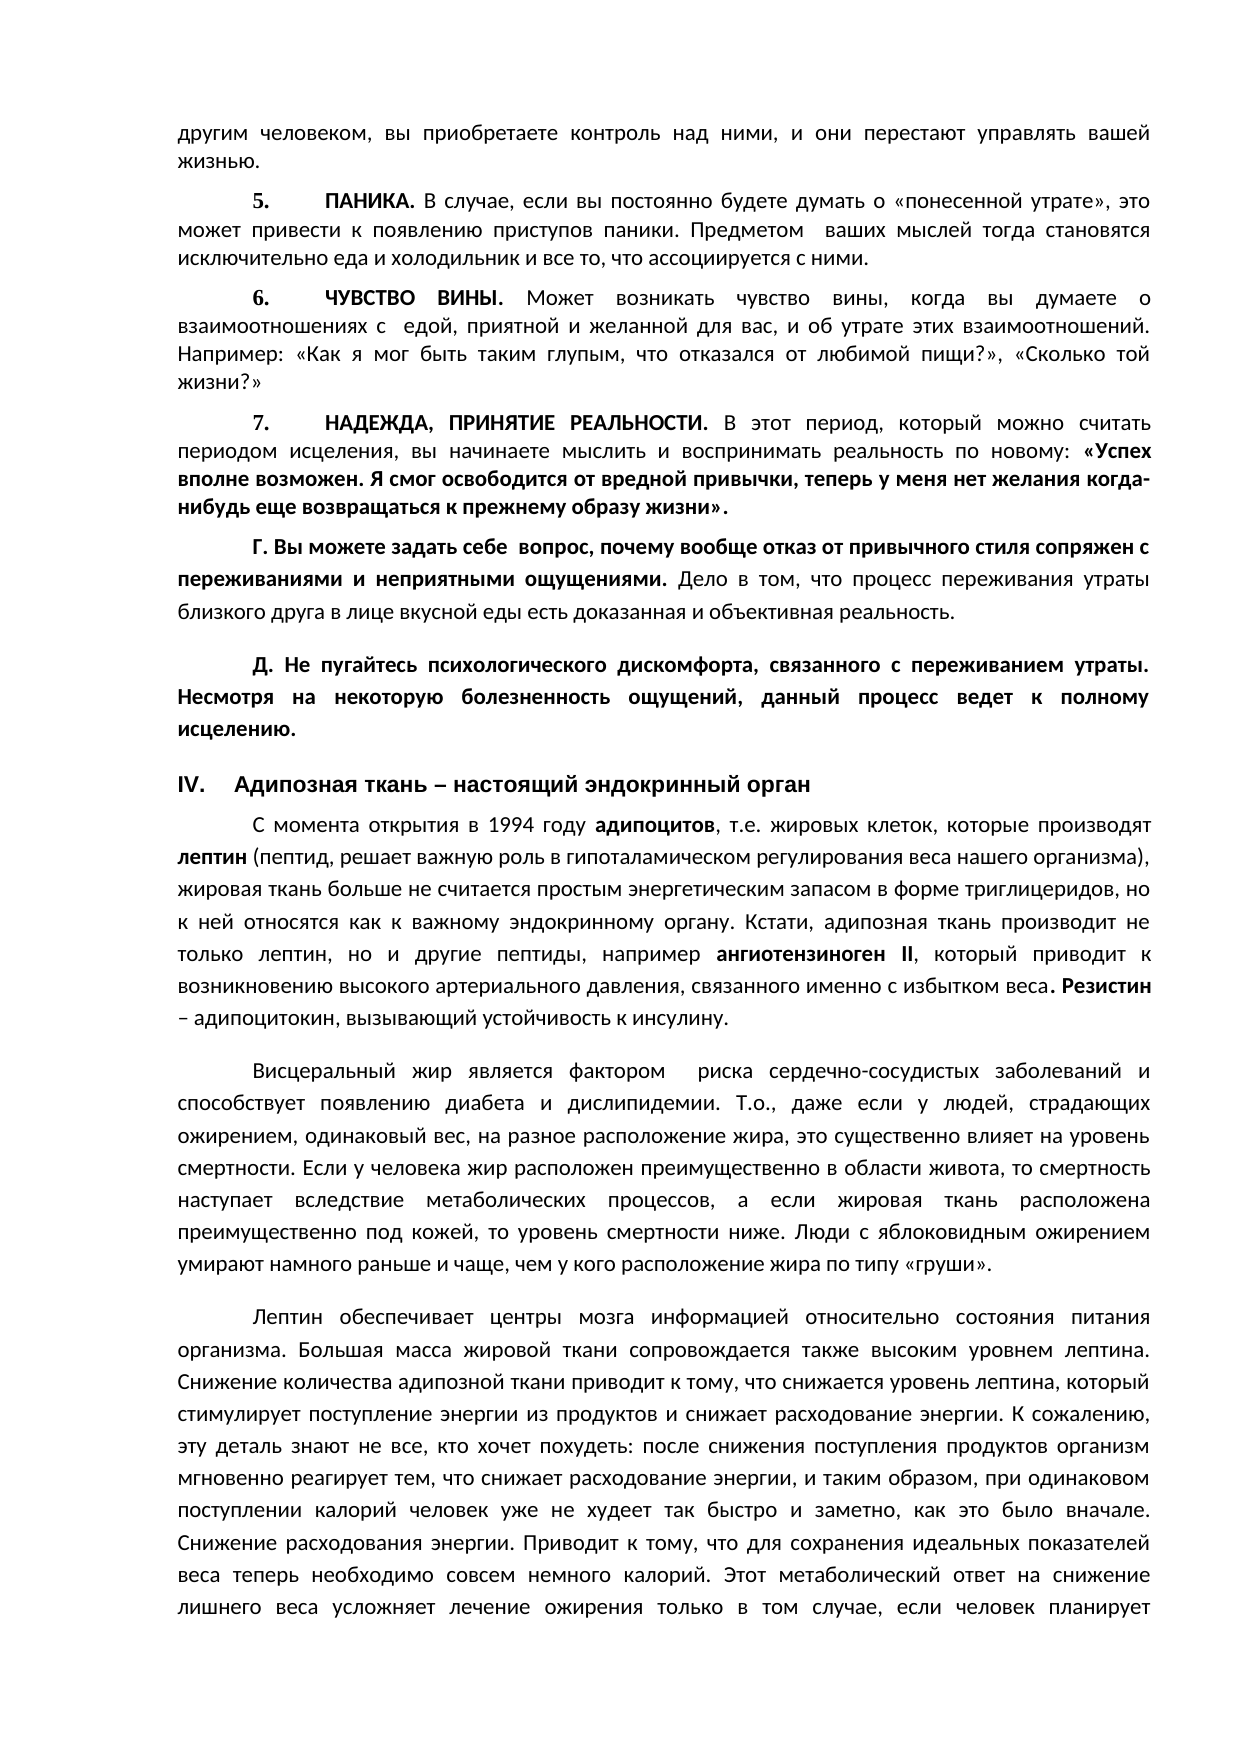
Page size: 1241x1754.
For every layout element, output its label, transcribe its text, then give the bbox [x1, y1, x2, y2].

text Г. Вы можете задать себе вопрос, почему вообще отказ от привычного стиля сопряжен с переживаниями и неприятными ощущениями. Дело в том, что процесс переживания утраты близкого друга в лице вкусной еды есть доказанная и объективная реальность. [177, 532, 1151, 625]
text С момента открытия в 1994 году адипоцитов, т.е. жировых клеток, которые производят лептин (пептид, решает важную роль в гипоталамическом регулирования веса нашего организма), жировая ткань больше не считается простым энергетическим запасом в форме триглицеридов, но к ней относятся как к важному эндокринному органу. Кстати, адипозная ткань производит не только лептин, но и другие пептиды, например ангиотензиноген ΙΙ, который приводит к возникновению высокого артериального давления, связанного именно с избытком веса. Резистин – адипоцитокин, вызывающий устойчивость к инсулину. [177, 810, 1152, 1031]
list ЧУВСТВО ВИНЫ. Может возникать чувство вины, когда вы думаете о взаимоотношениях с едой, приятной и желанной для вас, и об утрате этих взаимоотношений. Например: «Как я мог быть таким глупым, что отказался от любимой пищи?», «Сколько той жизни?» [177, 283, 1152, 395]
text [177, 1302, 1152, 1620]
list НАДЕЖДА, ПРИНЯТИЕ РЕАЛЬНОСТИ. В этот период, который можно считать периодом исцеления, вы начинаете мыслить и воспринимать реальность по новому: «Успех вполне возможен. Я смог освободится от вредной привычки, теперь у меня нет желания когда-нибудь еще возвращаться к прежнему образу жизни». [177, 408, 1152, 520]
list ПАНИКА. В случае, если вы постоянно будете думать о «понесенной утрате», это может привести к появлению приступов паники. Предметом ваших мыслей тогда становятся исключительно еда и холодильник и все то, что ассоциируется с ними. [177, 187, 1152, 271]
text Д. Не пугайтесь психологического дискомфорта, связанного с переживанием утраты. Несмотря на некоторую болезненность ощущений, данный процесс ведет к полному исцелению. [177, 650, 1150, 742]
list Адипозная ткань – настоящий эндокринный орган [177, 771, 1152, 798]
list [177, 118, 1152, 174]
text Висцеральный жир является фактором риска сердечно-сосудистых заболеваний и способствует появлению диабета и дислипидемии. Т.о., даже если у людей, страдающих ожирением, одинаковый вес, на разное расположение жира, это существенно влияет на уровень смертности. Если у человека жир расположен преимущественно в области живота, то смертность наступает вследствие метаболических процессов, а если жировая ткань расположена преимущественно под кожей, то уровень смертности ниже. Люди с яблоковидным ожирением умирают намного раньше и чаще, чем у кого расположение жира по типу «груши». [177, 1056, 1152, 1277]
